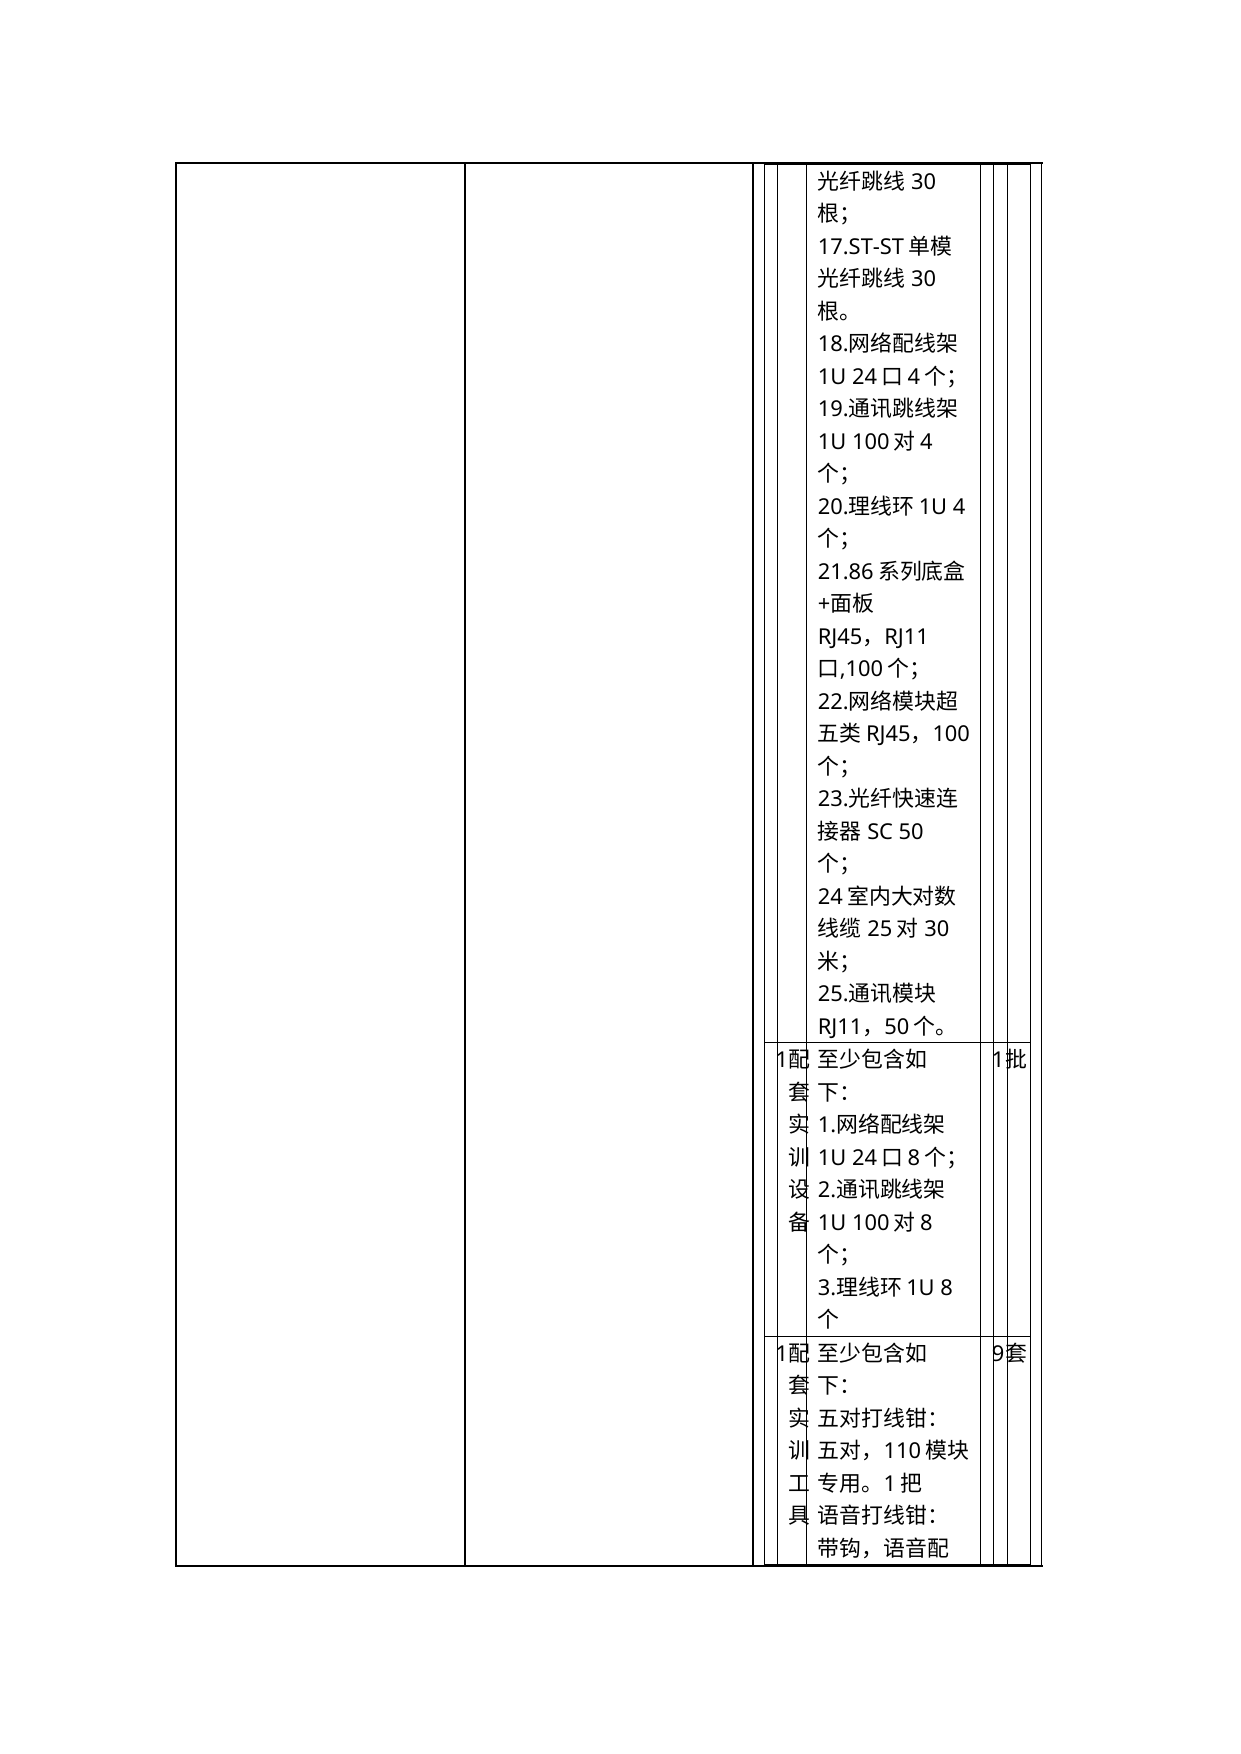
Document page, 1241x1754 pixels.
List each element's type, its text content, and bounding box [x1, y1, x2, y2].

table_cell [778, 165, 806, 1042]
table_cell ▲ [466, 164, 752, 1565]
table_cell 1 [177, 164, 464, 1565]
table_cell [778, 1337, 806, 1564]
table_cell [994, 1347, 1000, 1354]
table_cell 备注： 1、所有▲项须提供相应的佐证材料（包括但不限于产品彩页、说明书、检测报告、官网和功能截图等）予以证明，否则视为负偏离。 2、技术参数中涉及的产品尺寸均为参考。 [807, 1043, 980, 1336]
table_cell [765, 165, 777, 1042]
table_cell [807, 1337, 980, 1564]
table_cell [1031, 164, 1041, 1565]
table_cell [994, 1337, 1007, 1564]
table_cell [981, 165, 993, 1042]
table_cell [807, 165, 980, 1042]
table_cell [1008, 165, 1030, 1042]
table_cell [1008, 1337, 1030, 1564]
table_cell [994, 165, 1007, 1042]
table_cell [754, 164, 764, 1565]
